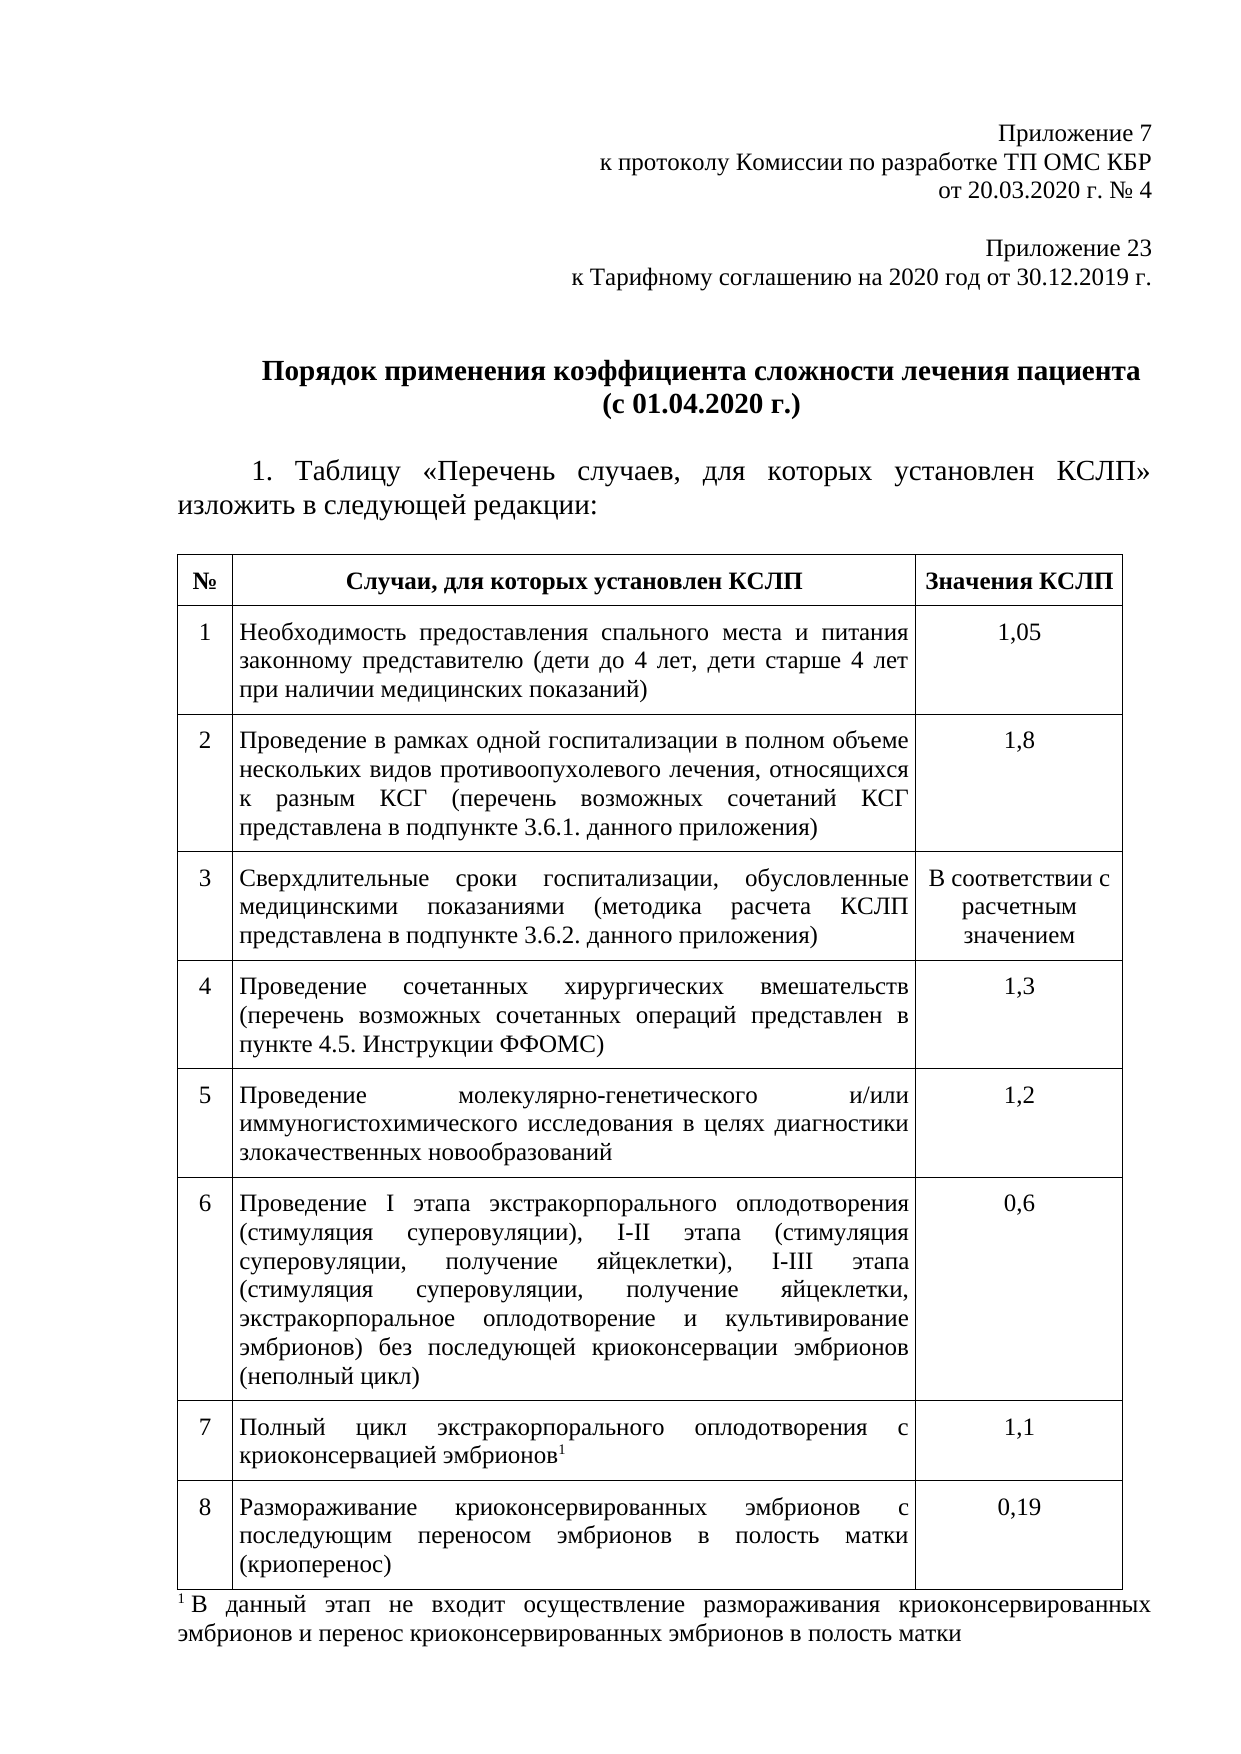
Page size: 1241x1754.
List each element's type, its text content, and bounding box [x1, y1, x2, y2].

table_cell 2 [178, 715, 232, 851]
text к Тарифному соглашению на 2020 год от 30.12.2019 г. [177, 262, 1152, 291]
table_cell 8 [178, 1481, 232, 1588]
text (с 01.04.2020 г.) [177, 386, 1152, 420]
table_cell 0,6 [916, 1178, 1122, 1400]
table_cell 1,1 [916, 1401, 1122, 1480]
table_cell Полный цикл экстракорпорального оплодотворения с криоконсервацией эмбрионов1 [233, 1401, 915, 1480]
table_cell Проведение I этапа экстракорпорального оплодотворения (стимуляция суперовуляции), I-II этапа (стимуляция суперовуляции, получение яйцеклетки), I-III этапа (стимуляция суперовуляции, получение яйцеклетки, экстракорпоральное оплодотворение и культивирование эмбрионов) без последующей криоконсервации эмбрионов (неполный цикл) [233, 1178, 915, 1400]
table_cell Необходимость предоставления спального места и питания законному представителю (дети до 4 лет, дети старше 4 лет при наличии медицинских показаний) [233, 606, 915, 714]
text Приложение 7 [177, 118, 1152, 147]
text Приложение 23 [177, 233, 1152, 262]
table_header Случаи, для которых установлен КСЛП [233, 555, 915, 605]
text 1. Таблицу «Перечень случаев, для которых установлен КСЛП» изложить в следующей редакции: [177, 453, 1152, 521]
table_cell 4 [178, 961, 232, 1068]
text от 20.03.2020 г. № 4 [177, 176, 1152, 204]
table_cell 1,3 [916, 961, 1122, 1068]
table_cell 1,8 [916, 715, 1122, 851]
table_cell 5 [178, 1069, 232, 1177]
table_cell 7 [178, 1401, 232, 1480]
text Порядок применения коэффициента сложности лечения пациента [177, 353, 1152, 386]
table_cell 0,19 [916, 1481, 1122, 1588]
table_cell 1,2 [916, 1069, 1122, 1177]
table_cell Сверхдлительные сроки госпитализации, обусловленные медицинскими показаниями (методика расчета КСЛП представлена в подпункте 3.6.2. данного приложения) [233, 852, 915, 959]
table_header № [178, 555, 232, 605]
table_cell Проведение молекулярно-генетического и/или иммуногистохимического исследования в целях диагностики злокачественных новообразований [233, 1069, 915, 1177]
table_header Значения КСЛП [916, 555, 1122, 605]
table_cell 1 [178, 606, 232, 714]
text к протоколу Комиссии по разработке ТП ОМС КБР [177, 147, 1152, 176]
table_cell Проведение в рамках одной госпитализации в полном объеме нескольких видов противоопухолевого лечения, относящихся к разным КСГ (перечень возможных сочетаний КСГ представлена в подпункте 3.6.1. данного приложения) [233, 715, 915, 851]
text 1 В данный этап не входит осуществление размораживания криоконсервированных эмбрионов и перенос криоконсервированных эмбрионов в полость матки [177, 1589, 1152, 1647]
table_cell Проведение сочетанных хирургических вмешательств (перечень возможных сочетанных операций представлен в пункте 4.5. Инструкции ФФОМС) [233, 961, 915, 1068]
table_cell 3 [178, 852, 232, 959]
table_cell 6 [178, 1178, 232, 1400]
table_cell В соответствии с расчетным значением [916, 852, 1122, 959]
table_cell 1,05 [916, 606, 1122, 714]
table_cell Размораживание криоконсервированных эмбрионов с последующим переносом эмбрионов в полость матки (криоперенос) [233, 1481, 915, 1588]
